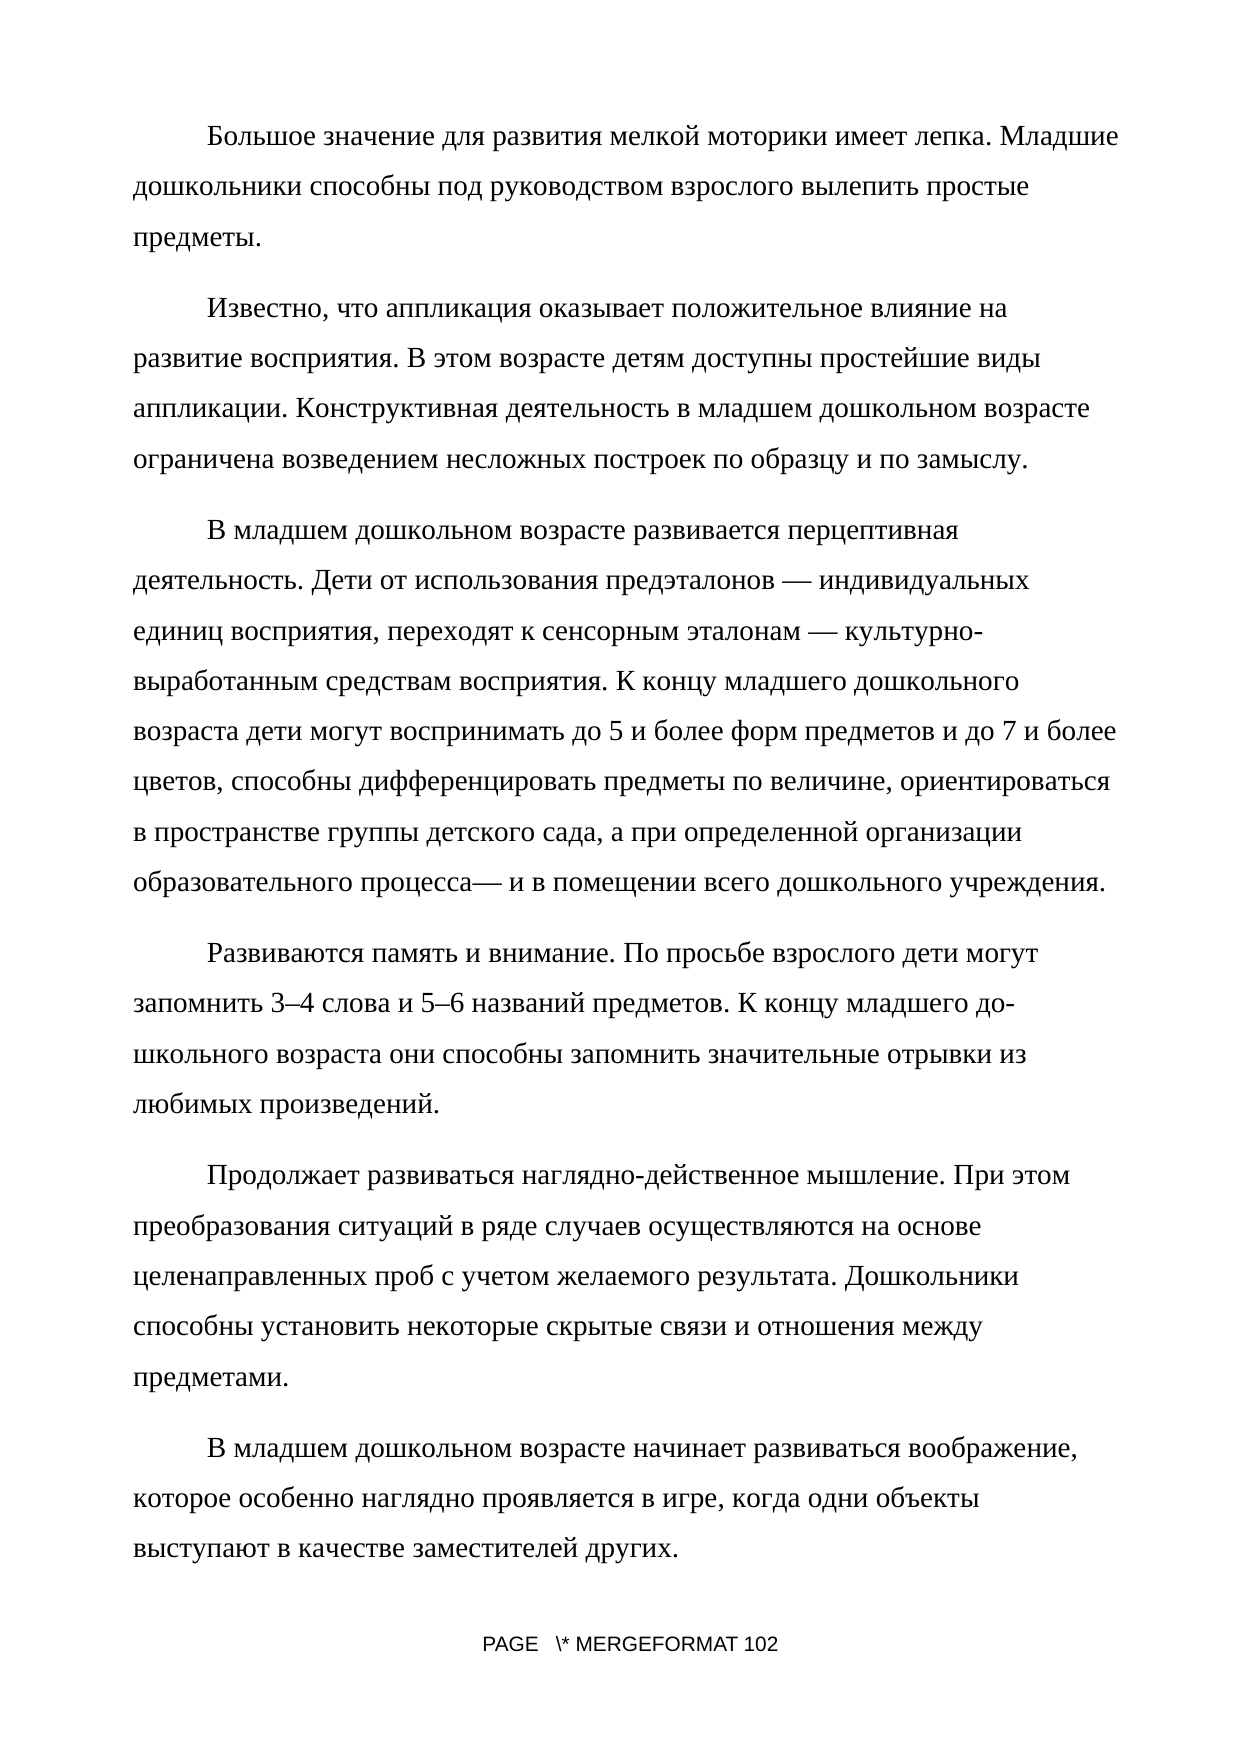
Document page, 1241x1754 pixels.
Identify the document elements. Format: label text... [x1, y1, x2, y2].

text Известно, что аппликация оказывает положительное влияние на развитие восприятия. В этом возрасте детям доступны простейшие виды аппликации. Конструктивная деятельность в младшем дошкольном возрасте ограничена возведением несложных построек по образцу и по замыслу. [133, 290, 1122, 474]
text Большое значение для развития мелкой моторики имеет лепка. Младшие дошкольники способны под руководством взрослого вылепить простые предметы. [133, 118, 1122, 252]
text Развиваются память и внимание. По просьбе взрослого дети могут запомнить 3–4 слова и 5–6 названий предметов. К концу младшего до- школьного возраста они способны запомнить значительные отрывки из любимых произведений. [133, 935, 1122, 1120]
text В младшем дошкольном возрасте начинает развиваться воображение, которое особенно наглядно проявляется в игре, когда одни объекты выступают в качестве заместителей других. [133, 1430, 1122, 1564]
text Продолжает развиваться наглядно-действенное мышление. При этом преобразования ситуаций в ряде случаев осуществляются на основе целенаправленных проб с учетом желаемого результата. Дошкольники способны установить некоторые скрытые связи и отношения между предметами. [133, 1157, 1122, 1392]
text В младшем дошкольном возрасте развивается перцептивная деятельность. Дети от использования предэталонов — индивидуальных единиц восприятия, переходят к сенсорным эталонам — культурно-выработанным средствам восприятия. К концу младшего дошкольного возраста дети могут воспринимать до 5 и более форм предметов и до 7 и более цветов, способны дифференцировать предметы по величине, ориентироваться в пространстве группы детского сада, а при определенной организации образовательного процесса— и в помещении всего дошкольного учреждения. [133, 512, 1122, 898]
